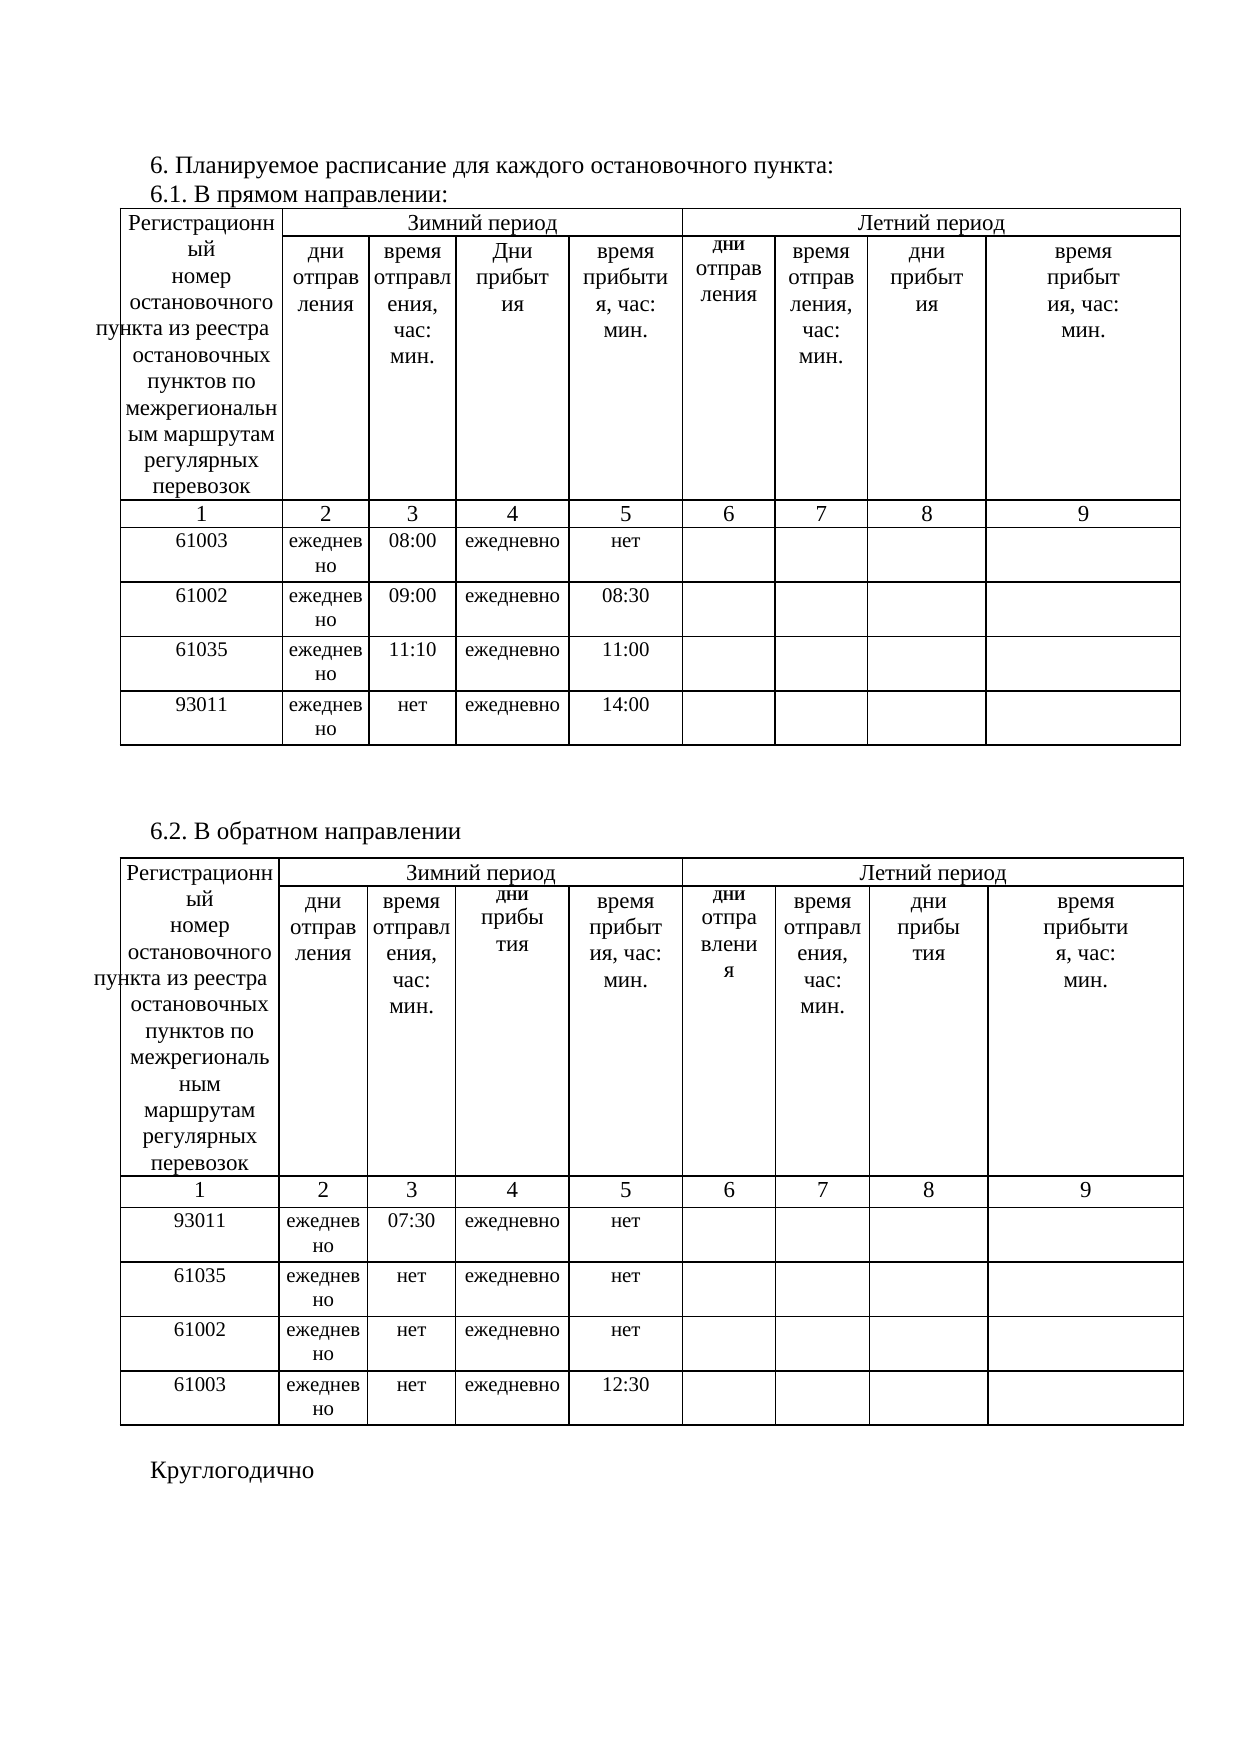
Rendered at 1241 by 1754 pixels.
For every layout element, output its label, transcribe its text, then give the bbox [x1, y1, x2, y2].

table_cell [776, 1317, 869, 1370]
table_cell [776, 528, 867, 581]
table_cell 14:00 [570, 692, 682, 744]
table_cell [776, 637, 867, 690]
table_header Зимний период [283, 209, 682, 235]
table_header Летний период [683, 859, 1183, 885]
table_cell ежедневно [283, 528, 368, 581]
table_cell 08:00 [370, 528, 455, 581]
table_cell ДНИ отправ ления [683, 237, 774, 499]
table_cell 11:10 [370, 637, 455, 690]
table_cell 3 [368, 1177, 455, 1207]
table_cell ДНИ отпра влени я [683, 887, 775, 1175]
text 6.1. В прямом направлении: [150, 179, 1090, 207]
table_cell ежедневно [283, 637, 368, 690]
table_cell 09:00 [370, 583, 455, 636]
table_cell ежедневно [280, 1372, 367, 1424]
table_cell 5 [570, 501, 682, 527]
table_cell [989, 1317, 1183, 1370]
table_cell ежедневно [457, 692, 568, 744]
table_cell нет [368, 1317, 455, 1370]
table_cell Дни прибыт ия [457, 237, 568, 499]
table_cell ежедневно [456, 1317, 568, 1370]
table_cell нет [368, 1263, 455, 1316]
table_cell ежедневно [280, 1263, 367, 1316]
table_cell 5 [570, 1177, 682, 1207]
table_cell [683, 1317, 775, 1370]
table_cell время отправл ения, час: мин. [370, 237, 455, 499]
table_cell 2 [283, 501, 368, 527]
table_cell [776, 1263, 869, 1316]
table_cell 2 [280, 1177, 367, 1207]
table_cell ежедневно [283, 583, 368, 636]
table_cell 9 [989, 1177, 1183, 1207]
table_cell ежедневно [456, 1208, 568, 1261]
table_header Регистрационный номер остановочного пункта из реестра остановочных пунктов по межрегиональным маршрутам регулярных перевозок [121, 209, 282, 499]
table_cell дни прибы тия [870, 887, 987, 1175]
table_cell [870, 1208, 987, 1261]
table_cell 07:30 [368, 1208, 455, 1261]
table_cell 7 [776, 501, 867, 527]
table_cell 93011 [121, 1208, 278, 1261]
text 6.2. В обратном направлении [150, 816, 1090, 845]
table_cell [683, 583, 774, 636]
table_cell [776, 1372, 869, 1424]
table_cell ДНИ прибы тия [456, 887, 568, 1175]
table_cell [989, 1372, 1183, 1424]
table_cell [776, 583, 867, 636]
table_cell [683, 1208, 775, 1261]
table_cell нет [570, 528, 682, 581]
table_cell [683, 528, 774, 581]
table_cell ежедневно [456, 1372, 568, 1424]
table_cell время прибыти я, час: мин. [989, 887, 1183, 1175]
table_cell [776, 692, 867, 744]
table_cell 6 [683, 501, 774, 527]
table_cell 61003 [121, 528, 282, 581]
table_cell нет [570, 1263, 682, 1316]
table_cell 61035 [121, 637, 282, 690]
table_cell 08:30 [570, 583, 682, 636]
table_cell нет [370, 692, 455, 744]
table_cell время прибыт ия, час: мин. [570, 887, 682, 1175]
table_cell 61002 [121, 583, 282, 636]
table_cell [868, 528, 985, 581]
table_cell дни прибыт ия [868, 237, 985, 499]
table_cell время прибыт ия, час: мин. [987, 237, 1180, 499]
table_cell ежедневно [283, 692, 368, 744]
table_cell [989, 1263, 1183, 1316]
table_cell 61003 [121, 1372, 278, 1424]
table_cell ежедневно [457, 528, 568, 581]
table_cell [987, 637, 1180, 690]
table_cell 9 [987, 501, 1180, 527]
table_cell ежедневно [457, 583, 568, 636]
table_cell 8 [868, 501, 985, 527]
table_cell ежедневно [280, 1208, 367, 1261]
table_cell 93011 [121, 692, 282, 744]
table_cell дни отправ ления [283, 237, 368, 499]
table_cell 3 [370, 501, 455, 527]
table_cell нет [570, 1208, 682, 1261]
table_cell 8 [870, 1177, 987, 1207]
table_cell 61002 [121, 1317, 278, 1370]
table_cell [868, 637, 985, 690]
table_cell 4 [457, 501, 568, 527]
table_cell [683, 692, 774, 744]
table_cell [683, 637, 774, 690]
text Круглогодично [150, 1455, 1090, 1483]
table_cell 6 [683, 1177, 775, 1207]
table_cell [870, 1317, 987, 1370]
table_cell дни отправ ления [280, 887, 367, 1175]
table_cell нет [368, 1372, 455, 1424]
table_cell [868, 692, 985, 744]
table_cell 7 [776, 1177, 869, 1207]
table_cell время отправл ения, час: мин. [368, 887, 455, 1175]
table_cell время прибыти я, час: мин. [570, 237, 682, 499]
table_cell время отправл ения, час: мин. [776, 887, 869, 1175]
table_cell время отправ ления, час: мин. [776, 237, 867, 499]
table_cell [870, 1263, 987, 1316]
table_cell ежедневно [457, 637, 568, 690]
table_cell [987, 583, 1180, 636]
table_cell 1 [121, 1177, 278, 1207]
table_header Зимний период [280, 859, 682, 885]
table_cell [683, 1263, 775, 1316]
table_cell 1 [121, 501, 282, 527]
table_cell [683, 1372, 775, 1424]
table_cell 11:00 [570, 637, 682, 690]
table_header Летний период [683, 209, 1180, 235]
table_cell нет [570, 1317, 682, 1370]
table_cell 4 [456, 1177, 568, 1207]
table_cell ежедневно [456, 1263, 568, 1316]
table_cell 61035 [121, 1263, 278, 1316]
table_cell [989, 1208, 1183, 1261]
table_cell [868, 583, 985, 636]
table_header Регистрационный номер остановочного пункта из реестра остановочных пунктов по межрегиональным маршрутам регулярных перевозок [121, 859, 278, 1175]
table_cell [776, 1208, 869, 1261]
table_cell 12:30 [570, 1372, 682, 1424]
table_cell ежедневно [280, 1317, 367, 1370]
table_cell [870, 1372, 987, 1424]
table_cell [987, 692, 1180, 744]
text 6. Планируемое расписание для каждого остановочного пункта: [150, 150, 1090, 179]
table_cell [987, 528, 1180, 581]
